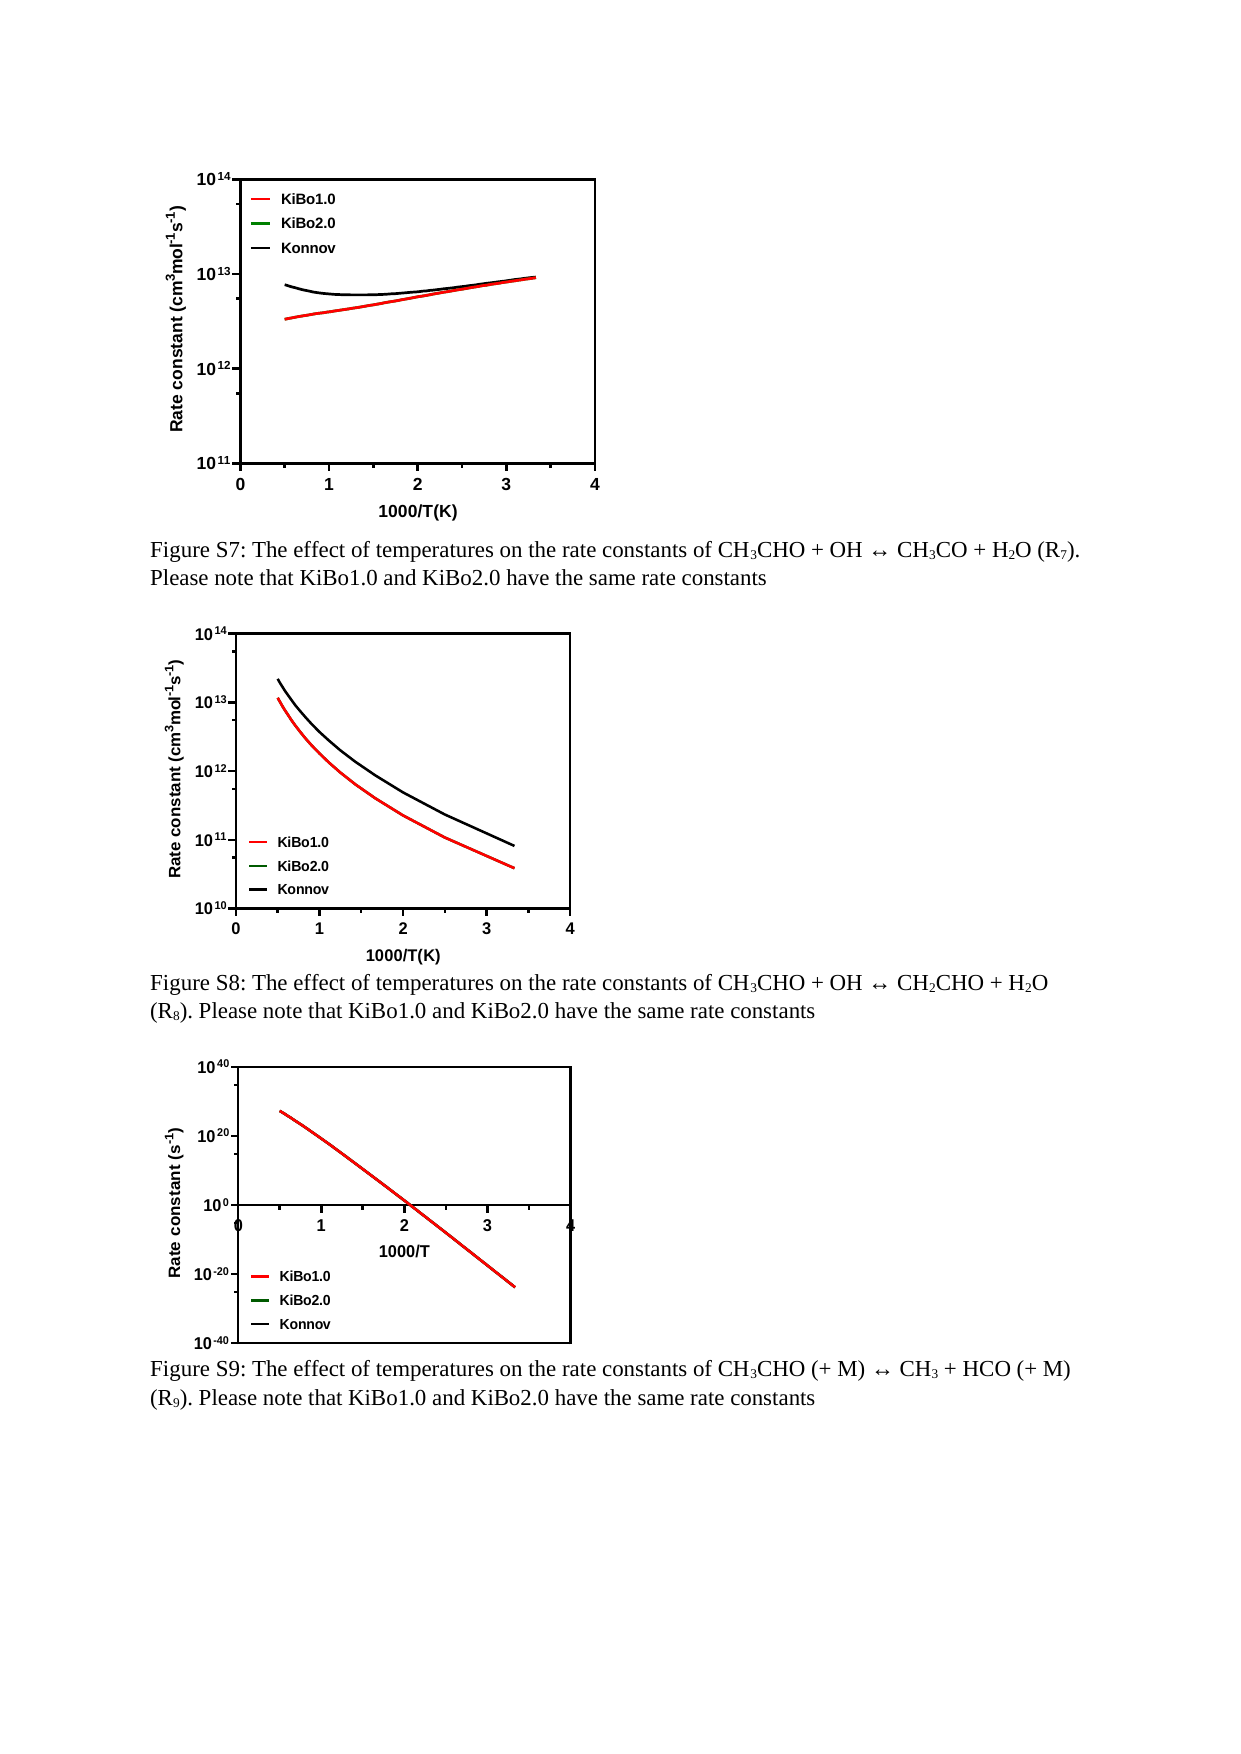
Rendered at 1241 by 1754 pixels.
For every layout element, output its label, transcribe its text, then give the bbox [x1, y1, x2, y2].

text Figure S8: The effect of temperatures on the rate constants of CH3CHO + OH ↔ CH2CHO + H2O (R8). Please note that KiBo1.0 and KiBo2.0 have the same rate constants [150, 969, 1090, 1024]
text Figure S9: The effect of temperatures on the rate constants of CH3CHO (+ M) ↔ CH3 + HCO (+ M) (R9). Please note that KiBo1.0 and KiBo2.0 have the same rate constants [150, 1355, 1090, 1410]
text Figure S7: The effect of temperatures on the rate constants of CH3CHO + OH ↔ CH3CO + H2O (R7). Please note that KiBo1.0 and KiBo2.0 have the same rate constants [150, 536, 1090, 591]
